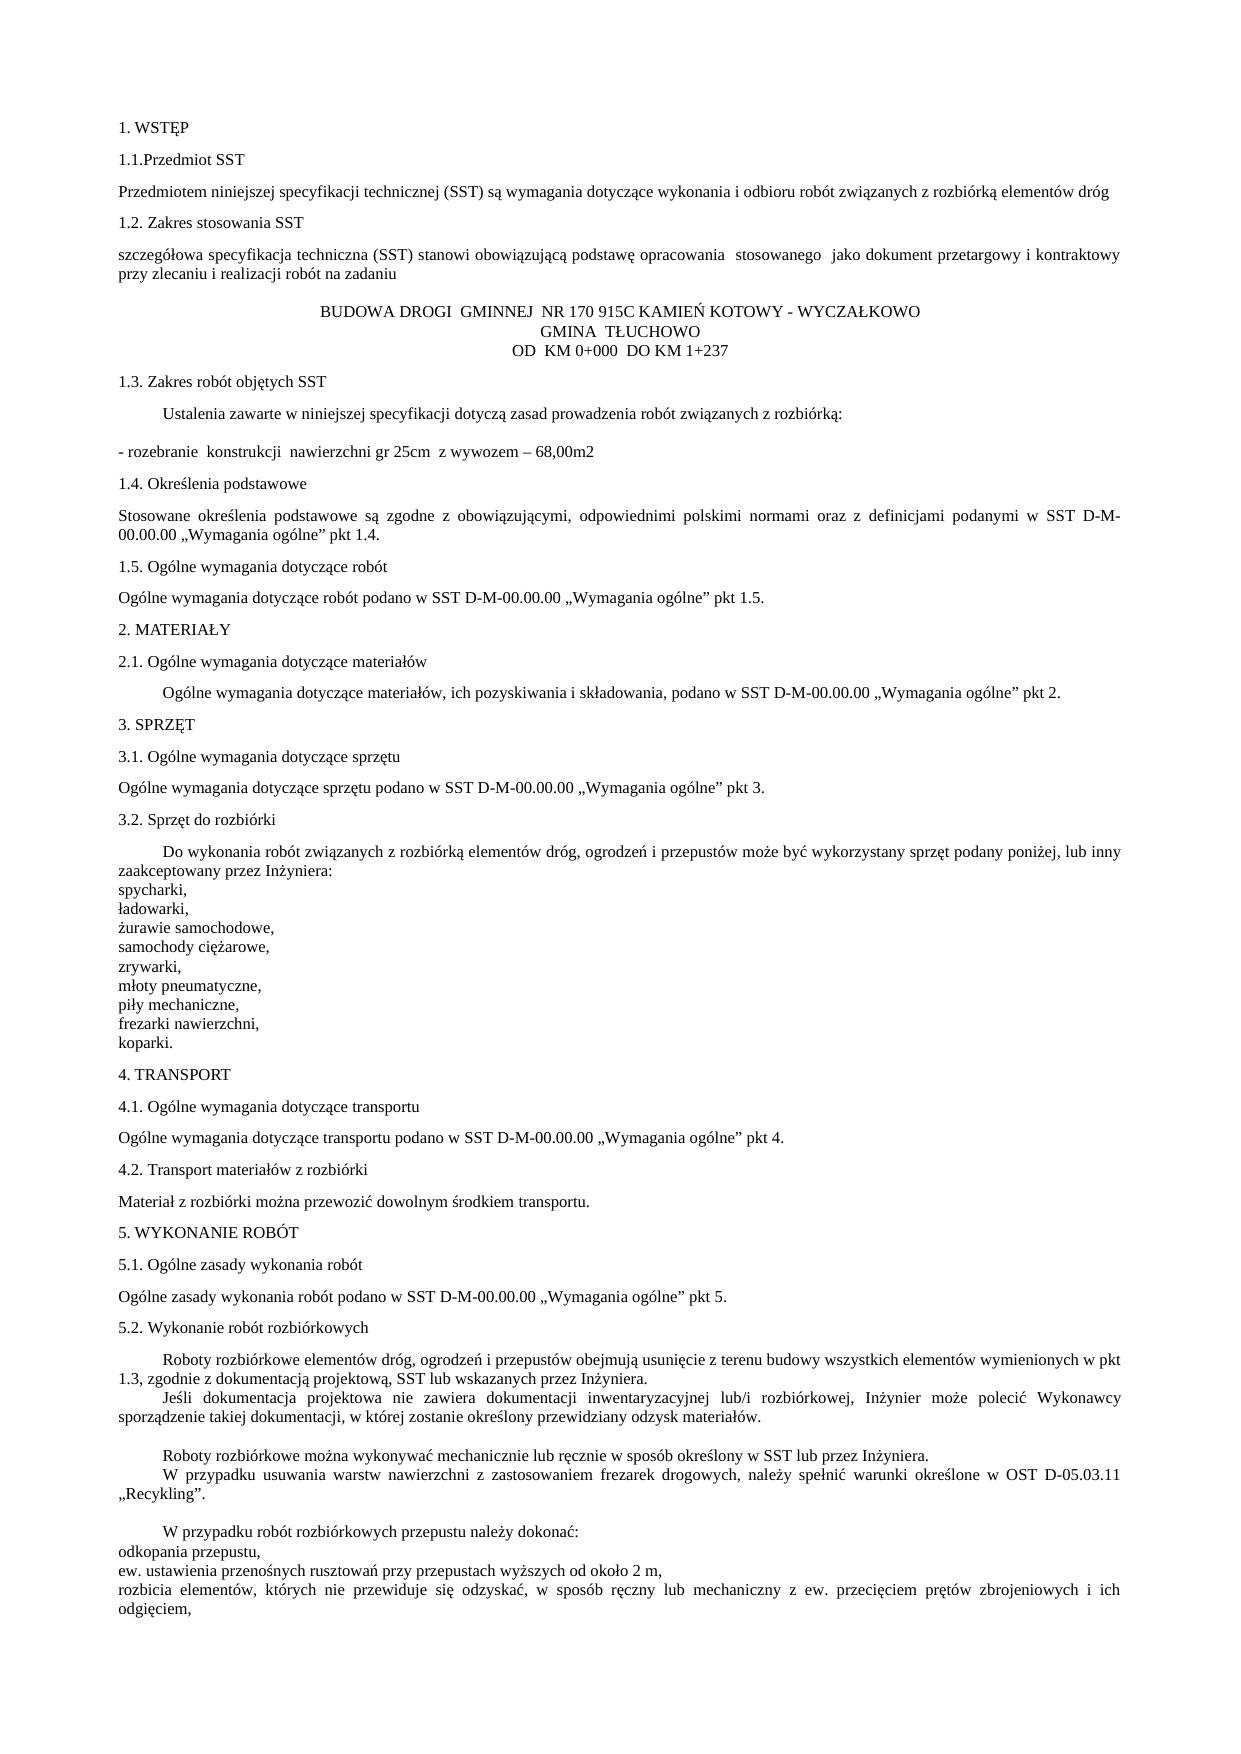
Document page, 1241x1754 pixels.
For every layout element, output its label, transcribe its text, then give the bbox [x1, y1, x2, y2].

list W przypadku robót rozbiórkowych przepustu należy dokonać: [118, 1522, 1122, 1541]
list 5. WYKONANIE ROBÓT [118, 1223, 1122, 1242]
text 1. WSTĘP [118, 118, 1122, 137]
list 4.1. Ogólne wymagania dotyczące transportu [118, 1096, 1122, 1116]
text - rozebranie konstrukcji nawierzchni gr 25cm z wywozem – 68,00m2 [118, 442, 1122, 461]
list 3.1. Ogólne wymagania dotyczące sprzętu [118, 746, 1122, 766]
text rozbicia elementów, których nie przewiduje się odzyskać, w sposób ręczny lub mechaniczny z ew. przecięciem prętów zbrojeniowych i ich odgięciem, [118, 1580, 1122, 1618]
list Ogólne wymagania dotyczące robót podano w SST D-M-00.00.00 „Wymagania ogólne” pkt 1.5. [118, 588, 1122, 607]
list Ogólne wymagania dotyczące materiałów, ich pozyskiwania i składowania, podano w SST D-M-00.00.00 „Wymagania ogólne” pkt 2. [118, 683, 1122, 702]
list Roboty rozbiórkowe można wykonywać mechanicznie lub ręcznie w sposób określony w SST lub przez Inżyniera. [118, 1446, 1122, 1465]
text piły mechaniczne, [118, 995, 1122, 1014]
list 2.1. Ogólne wymagania dotyczące materiałów [118, 651, 1122, 671]
list 3.2. Sprzęt do rozbiórki [118, 810, 1122, 829]
list Ogólne wymagania dotyczące sprzętu podano w SST D-M-00.00.00 „Wymagania ogólne” pkt 3. [118, 778, 1122, 797]
text młoty pneumatyczne, [118, 976, 1122, 995]
text koparki. [118, 1033, 1122, 1052]
text samochody ciężarowe, [118, 937, 1122, 956]
text zrywarki, [118, 956, 1122, 976]
text odkopania przepustu, [118, 1541, 1122, 1561]
list Roboty rozbiórkowe elementów dróg, ogrodzeń i przepustów obejmują usunięcie z terenu budowy wszystkich elementów wymienionych w pkt 1.3, zgodnie z dokumentacją projektową, SST lub wskazanych przez Inżyniera. [118, 1350, 1122, 1388]
list 2. MATERIAŁY [118, 620, 1122, 639]
list Ogólne wymagania dotyczące transportu podano w SST D-M-00.00.00 „Wymagania ogólne” pkt 4. [118, 1128, 1122, 1147]
list 1.4. Określenia podstawowe [118, 474, 1122, 493]
list Materiał z rozbiórki można przewozić dowolnym środkiem transportu. [118, 1191, 1122, 1211]
list 4. TRANSPORT [118, 1065, 1122, 1084]
subtitle GMINA TŁUCHOWO [118, 321, 1122, 341]
list Do wykonania robót związanych z rozbiórką elementów dróg, ogrodzeń i przepustów może być wykorzystany sprzęt podany poniżej, lub inny zaakceptowany przez Inżyniera: [118, 841, 1122, 880]
text frezarki nawierzchni, [118, 1014, 1122, 1033]
list Ogólne zasady wykonania robót podano w SST D-M-00.00.00 „Wymagania ogólne” pkt 5. [118, 1286, 1122, 1306]
subtitle OD KM 0+000 DO KM 1+237 [118, 341, 1122, 360]
text ładowarki, [118, 899, 1122, 918]
text spycharki, [118, 880, 1122, 899]
text ew. ustawienia przenośnych rusztowań przy przepustach wyższych od około 2 m, [118, 1561, 1122, 1580]
list Jeśli dokumentacja projektowa nie zawiera dokumentacji inwentaryzacyjnej lub/i rozbiórkowej, Inżynier może polecić Wykonawcy sporządzenie takiej dokumentacji, w której zostanie określony przewidziany odzysk materiałów. [118, 1388, 1122, 1426]
list 3. SPRZĘT [118, 715, 1122, 734]
text 1.1.Przedmiot SST [118, 150, 1122, 169]
text Przedmiotem niniejszej specyfikacji technicznej (SST) są wymagania dotyczące wykonania i odbioru robót związanych z rozbiórką elementów dróg [118, 181, 1122, 201]
text Ustalenia zawarte w niniejszej specyfikacji dotyczą zasad prowadzenia robót związanych z rozbiórką: [118, 404, 1122, 423]
list 1.5. Ogólne wymagania dotyczące robót [118, 556, 1122, 576]
list 5.2. Wykonanie robót rozbiórkowych [118, 1318, 1122, 1337]
text 1.2. Zakres stosowania SST [118, 213, 1122, 232]
subtitle BUDOWA DROGI GMINNEJ NR 170 915C KAMIEŃ KOTOWY - WYCZAŁKOWO [118, 302, 1122, 321]
text żurawie samochodowe, [118, 918, 1122, 937]
text szczegółowa specyfikacja techniczna (SST) stanowi obowiązującą podstawę opracowania stosowanego jako dokument przetargowy i kontraktowy przy zlecaniu i realizacji robót na zadaniu [118, 245, 1122, 283]
list W przypadku usuwania warstw nawierzchni z zastosowaniem frezarek drogowych, należy spełnić warunki określone w OST D-05.03.11 „Recykling”. [118, 1465, 1122, 1503]
list 4.2. Transport materiałów z rozbiórki [118, 1160, 1122, 1179]
text 1.3. Zakres robót objętych SST [118, 372, 1122, 391]
list 5.1. Ogólne zasady wykonania robót [118, 1255, 1122, 1274]
list Stosowane określenia podstawowe są zgodne z obowiązującymi, odpowiednimi polskimi normami oraz z definicjami podanymi w SST D-M-00.00.00 „Wymagania ogólne” pkt 1.4. [118, 506, 1122, 544]
